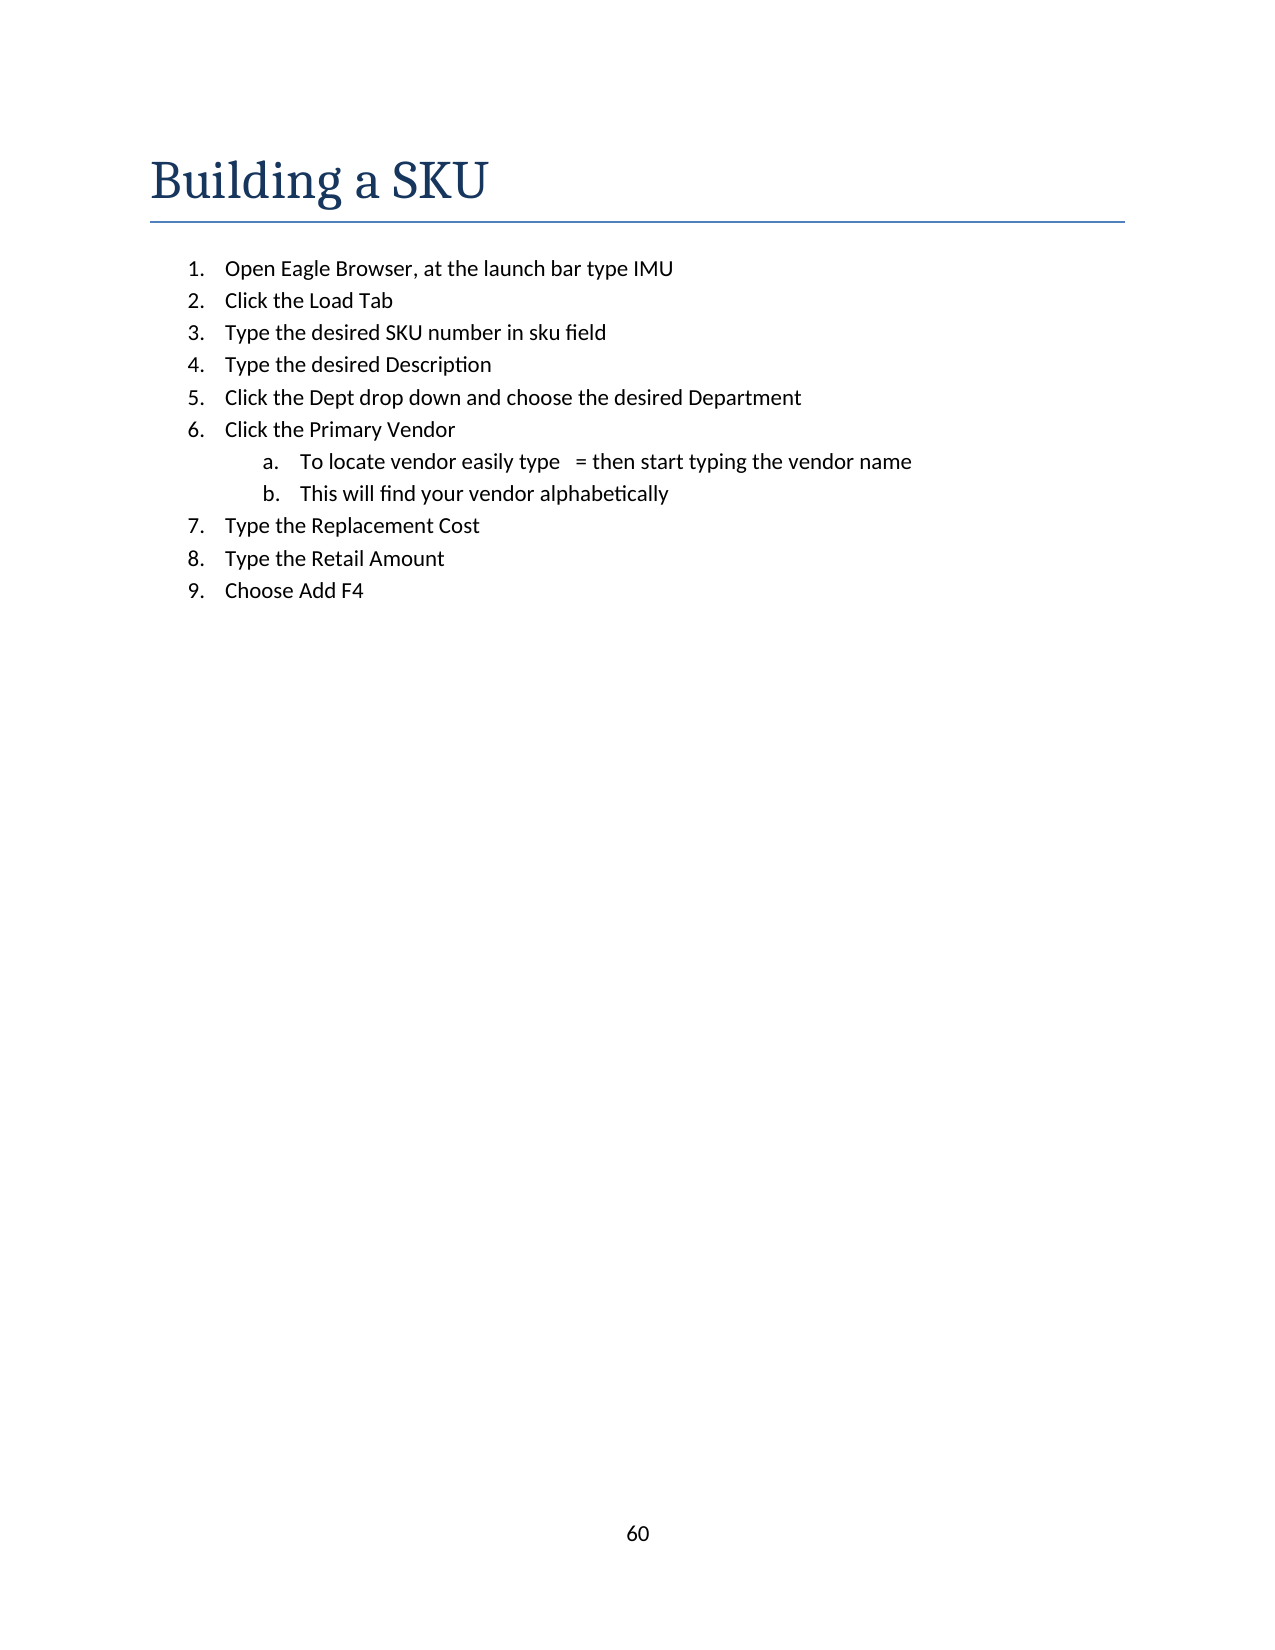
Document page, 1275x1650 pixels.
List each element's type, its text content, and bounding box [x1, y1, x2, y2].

list Choose Add F4 [187, 576, 1125, 604]
list This will find your vendor alphabetically [262, 479, 1125, 507]
list Click the Primary Vendor [187, 415, 1125, 443]
title Building a SKU [150, 150, 1125, 221]
list Click the Dept drop down and choose the desired Department [187, 383, 1125, 411]
list Type the Retail Amount [187, 544, 1125, 572]
list Type the desired SKU number in sku field [187, 318, 1125, 346]
list Type the Replacement Cost [187, 511, 1125, 539]
list To locate vendor easily type = then start typing the vendor name [262, 447, 1125, 475]
list Open Eagle Browser, at the launch bar type IMU [187, 254, 1125, 282]
list Type the desired Description [187, 351, 1125, 378]
list Click the Load Tab [187, 286, 1125, 314]
